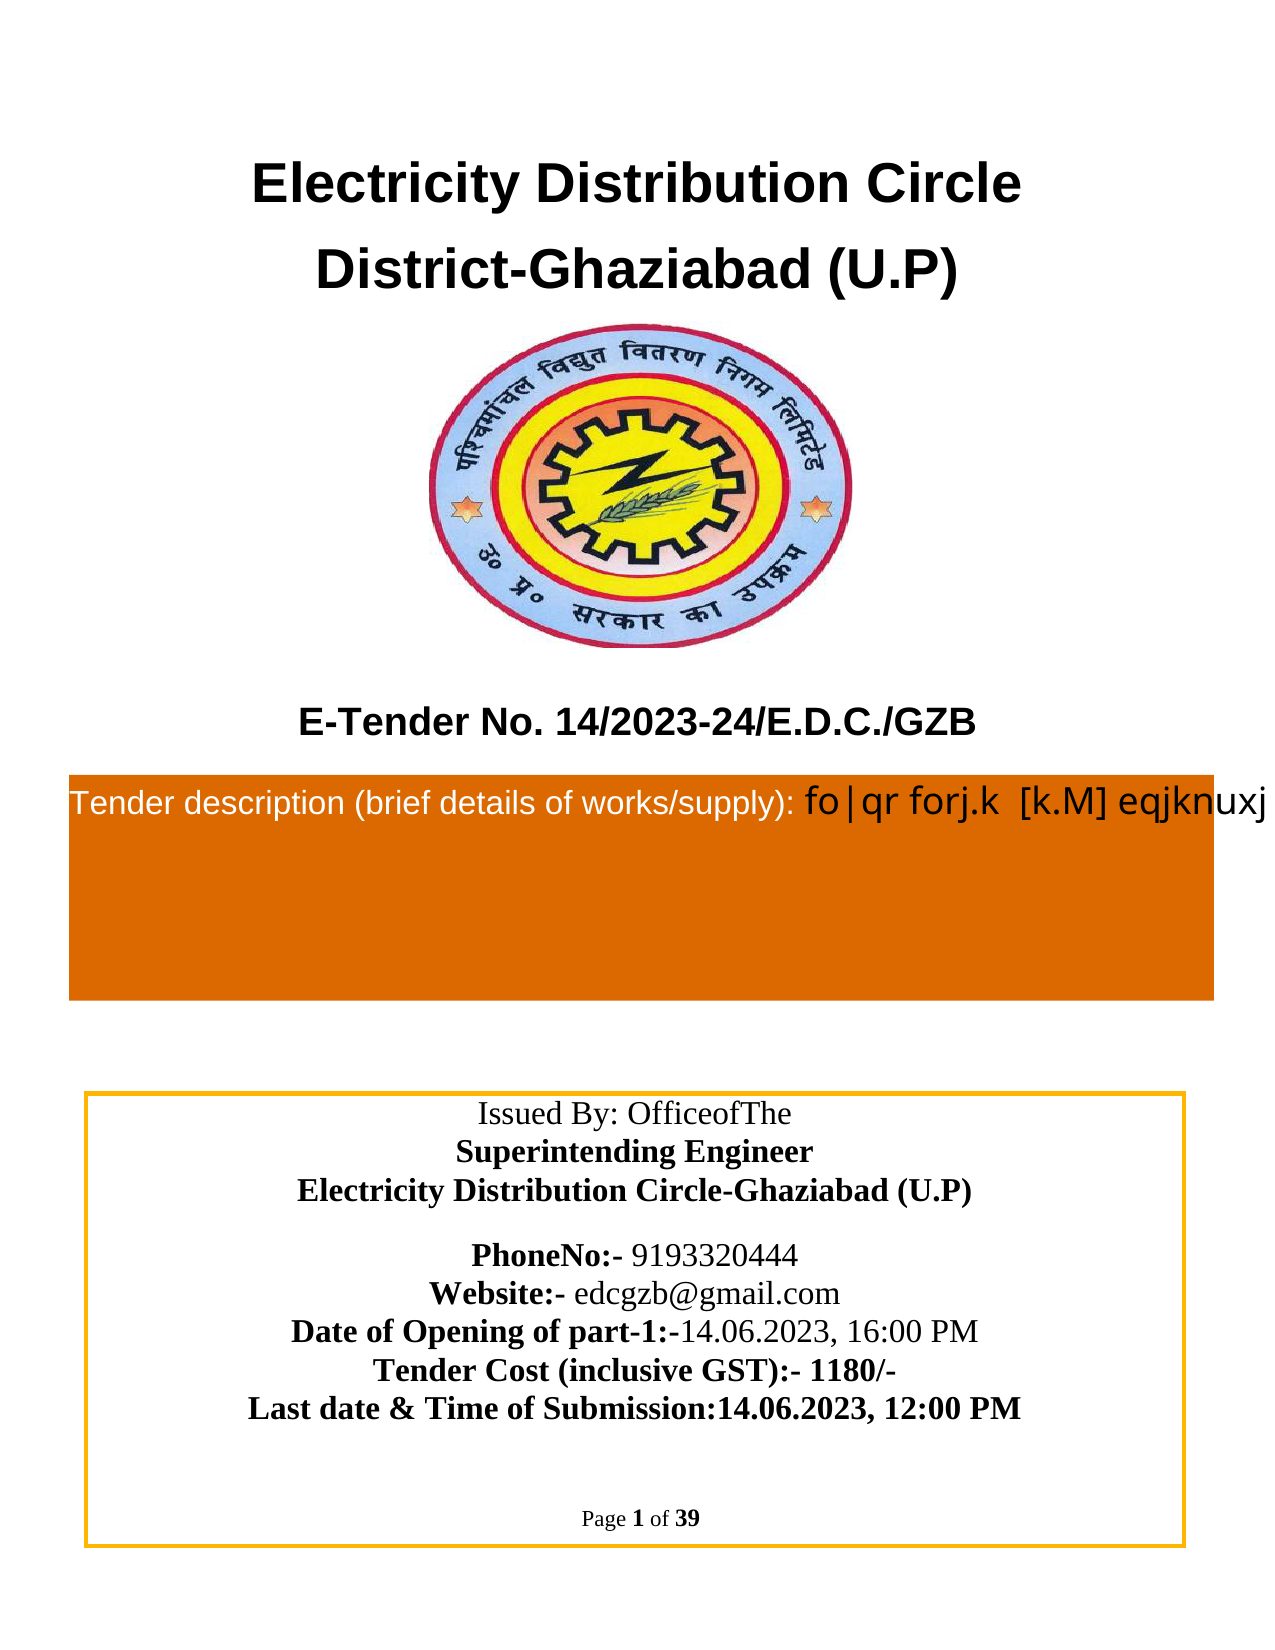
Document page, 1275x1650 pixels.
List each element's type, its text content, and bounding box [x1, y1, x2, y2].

text Electricity Distribution Circle District-Ghaziabad (U.P) [251, 150, 1024, 300]
text E-Tender No. 14/2023-24/E.D.C./GZB [251, 698, 1024, 744]
